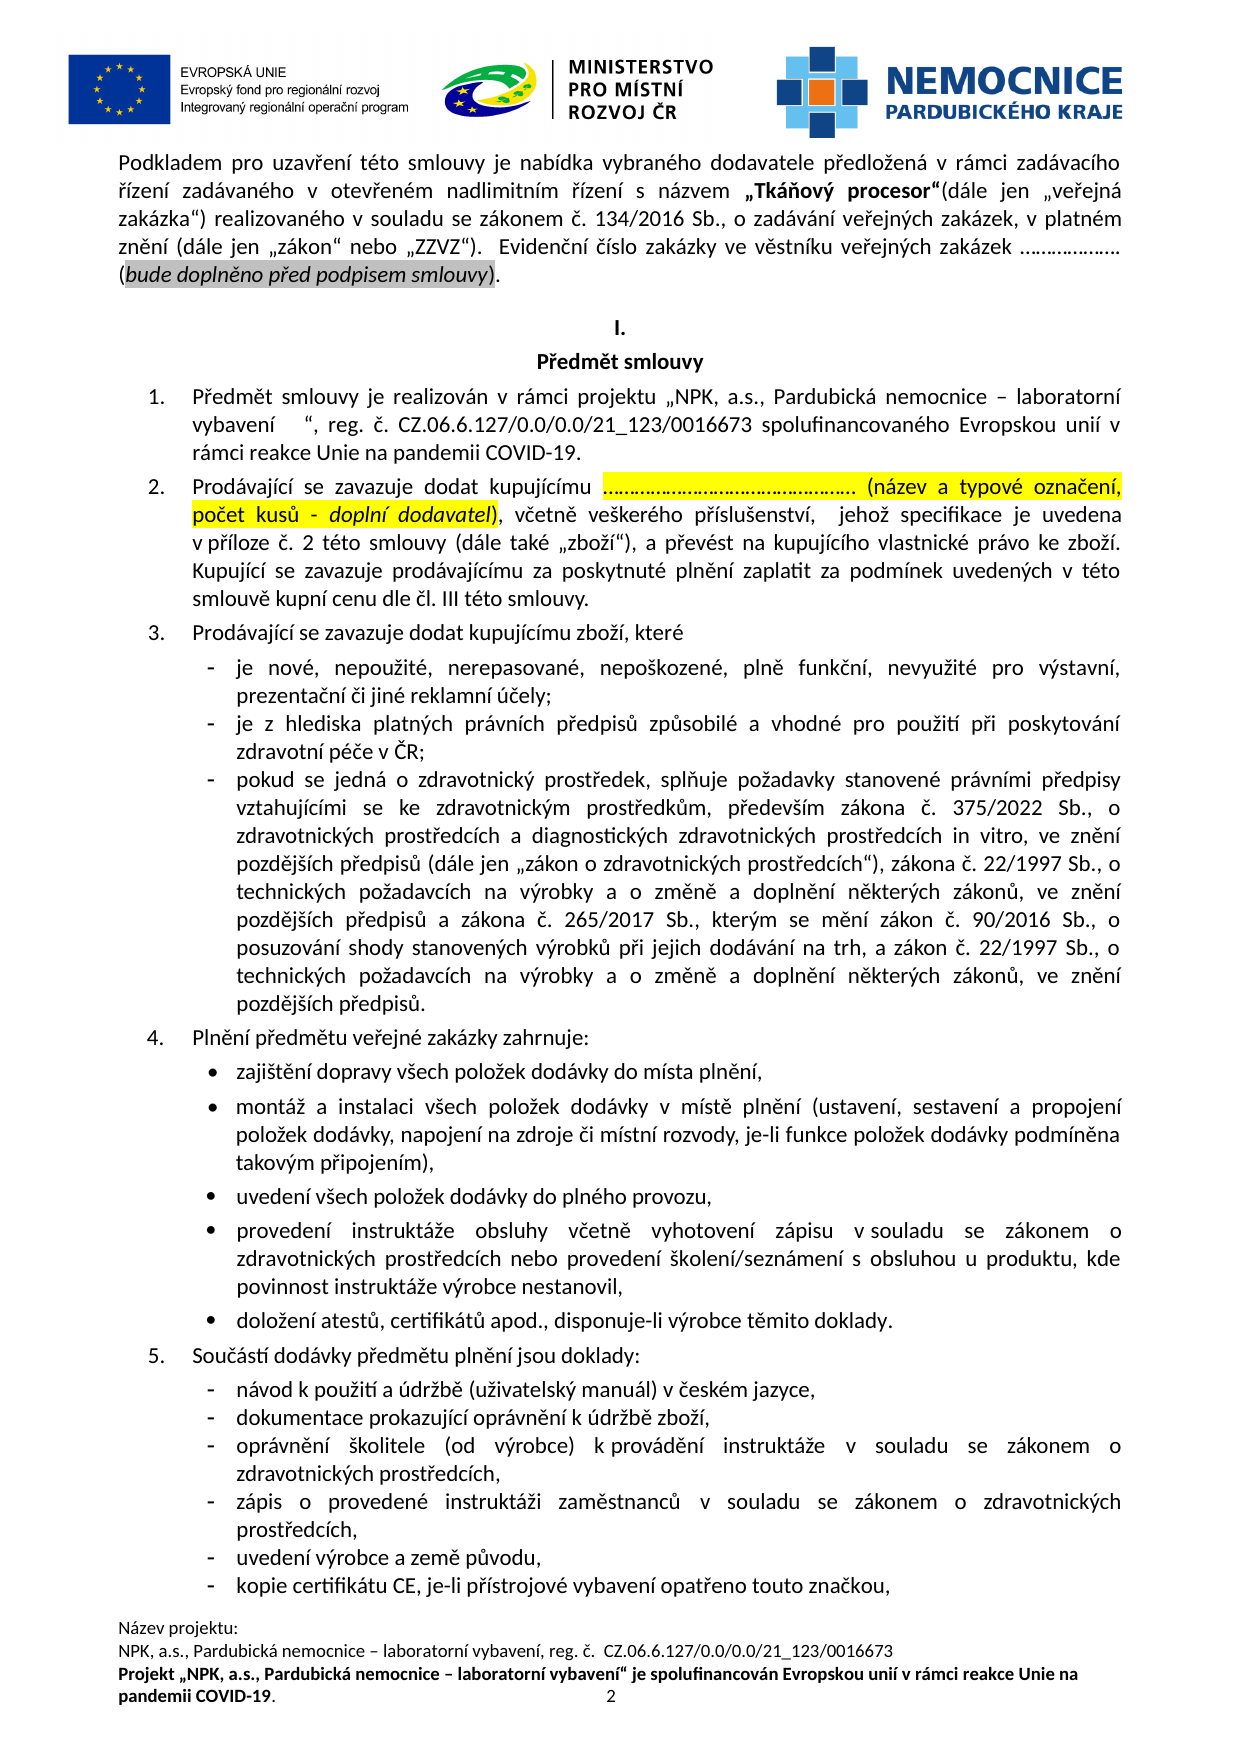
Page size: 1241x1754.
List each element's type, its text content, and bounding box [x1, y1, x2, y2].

text Předmět smlouvy [118, 347, 1122, 376]
list kopie certifikátu CE, je-li přístrojové vybavení opatřeno touto značkou, [207, 1571, 1122, 1599]
picture [46, 32, 735, 147]
list Předmět smlouvy je realizován v rámci projektu „NPK, a.s., Pardubická nemocnice – laboratorní vybavení “, reg. č. CZ.06.6.127/0.0/0.0/21_123/0016673 spolufinancovaného Evropskou unií v rámci reakce Unie na pandemii COVID-19. [148, 382, 1122, 466]
list Prodávající se zavazuje dodat kupujícímu ………………………………………… (název a typové označení, počet kusů - doplní dodavatel), včetně veškerého příslušenství, jehož specifikace je uvedena v příloze č. 2 této smlouvy (dále také „zboží“), a převést na kupujícího vlastnické právo ke zboží. Kupující se zavazuje prodávajícímu za poskytnuté plnění zaplatit za podmínek uvedených v této smlouvě kupní cenu dle čl. III této smlouvy. [148, 472, 1122, 612]
list návod k použití a údržbě (uživatelský manuál) v českém jazyce, [207, 1375, 1122, 1403]
text Podkladem pro uzavření této smlouvy je nabídka vybraného dodavatele předložená v rámci zadávacího řízení zadávaného v otevřeném nadlimitním řízení s názvem „Tkáňový procesor“(dále jen „veřejná zakázka“) realizovaného v souladu se zákonem č. 134/2016 Sb., o zadávání veřejných zakázek, v platném znění (dále jen „zákon“ nebo „ZZVZ“). Evidenční číslo zakázky ve věstníku veřejných zakázek ………………. (bude doplněno před podpisem smlouvy). [118, 148, 1122, 288]
list je nové, nepoužité, nerepasované, nepoškozené, plně funkční, nevyužité pro výstavní, prezentační či jiné reklamní účely; [207, 653, 1122, 709]
text I. [118, 313, 1122, 341]
list uvedení všech položek dodávky do plného provozu, [207, 1182, 1122, 1210]
list zápis o provedené instruktáži zaměstnanců v souladu se zákonem o zdravotnických prostředcích, [207, 1487, 1122, 1543]
list pokud se jedná o zdravotnický prostředek, splňuje požadavky stanovené právními předpisy vztahujícími se ke zdravotnickým prostředkům, především zákona č. 375/2022 Sb., o zdravotnických prostředcích a diagnostických zdravotnických prostředcích in vitro, ve znění pozdějších předpisů (dále jen „zákon o zdravotnických prostředcích“), zákona č. 22/1997 Sb., o technických požadavcích na výrobky a o změně a doplnění některých zákonů, ve znění pozdějších předpisů a zákona č. 265/2017 Sb., kterým se mění zákon č. 90/2016 Sb., o posuzování shody stanovených výrobků při jejich dodávání na trh, a zákon č. 22/1997 Sb., o technických požadavcích na výrobky a o změně a doplnění některých zákonů, ve znění pozdějších předpisů. [207, 765, 1122, 1017]
list doložení atestů, certifikátů apod., disponuje-li výrobce těmito doklady. [207, 1307, 1122, 1335]
list Prodávající se zavazuje dodat kupujícímu zboží, které [148, 618, 1122, 646]
list oprávnění školitele (od výrobce) k provádění instruktáže v souladu se zákonem o zdravotnických prostředcích, [207, 1431, 1122, 1487]
list je z hlediska platných právních předpisů způsobilé a vhodné pro použití při poskytování zdravotní péče v ČR; [207, 709, 1122, 765]
list dokumentace prokazující oprávnění k údržbě zboží, [207, 1403, 1122, 1431]
picture [775, 45, 1123, 139]
list Součástí dodávky předmětu plnění jsou doklady: [148, 1341, 1122, 1369]
text • zajištění dopravy všech položek dodávky do místa plnění, [118, 1057, 1122, 1086]
list Plnění předmětu veřejné zakázky zahrnuje: [147, 1023, 1122, 1051]
list provedení instruktáže obsluhy včetně vyhotovení zápisu v souladu se zákonem o zdravotnických prostředcích nebo provedení školení/seznámení s obsluhou u produktu, kde povinnost instruktáže výrobce nestanovil, [207, 1216, 1122, 1300]
list uvedení výrobce a země původu, [207, 1543, 1122, 1571]
text • montáž a instalaci všech položek dodávky v místě plnění (ustavení, sestavení a propojení položek dodávky, napojení na zdroje či místní rozvody, je-li funkce položek dodávky podmíněna takovým připojením), [207, 1092, 1122, 1176]
